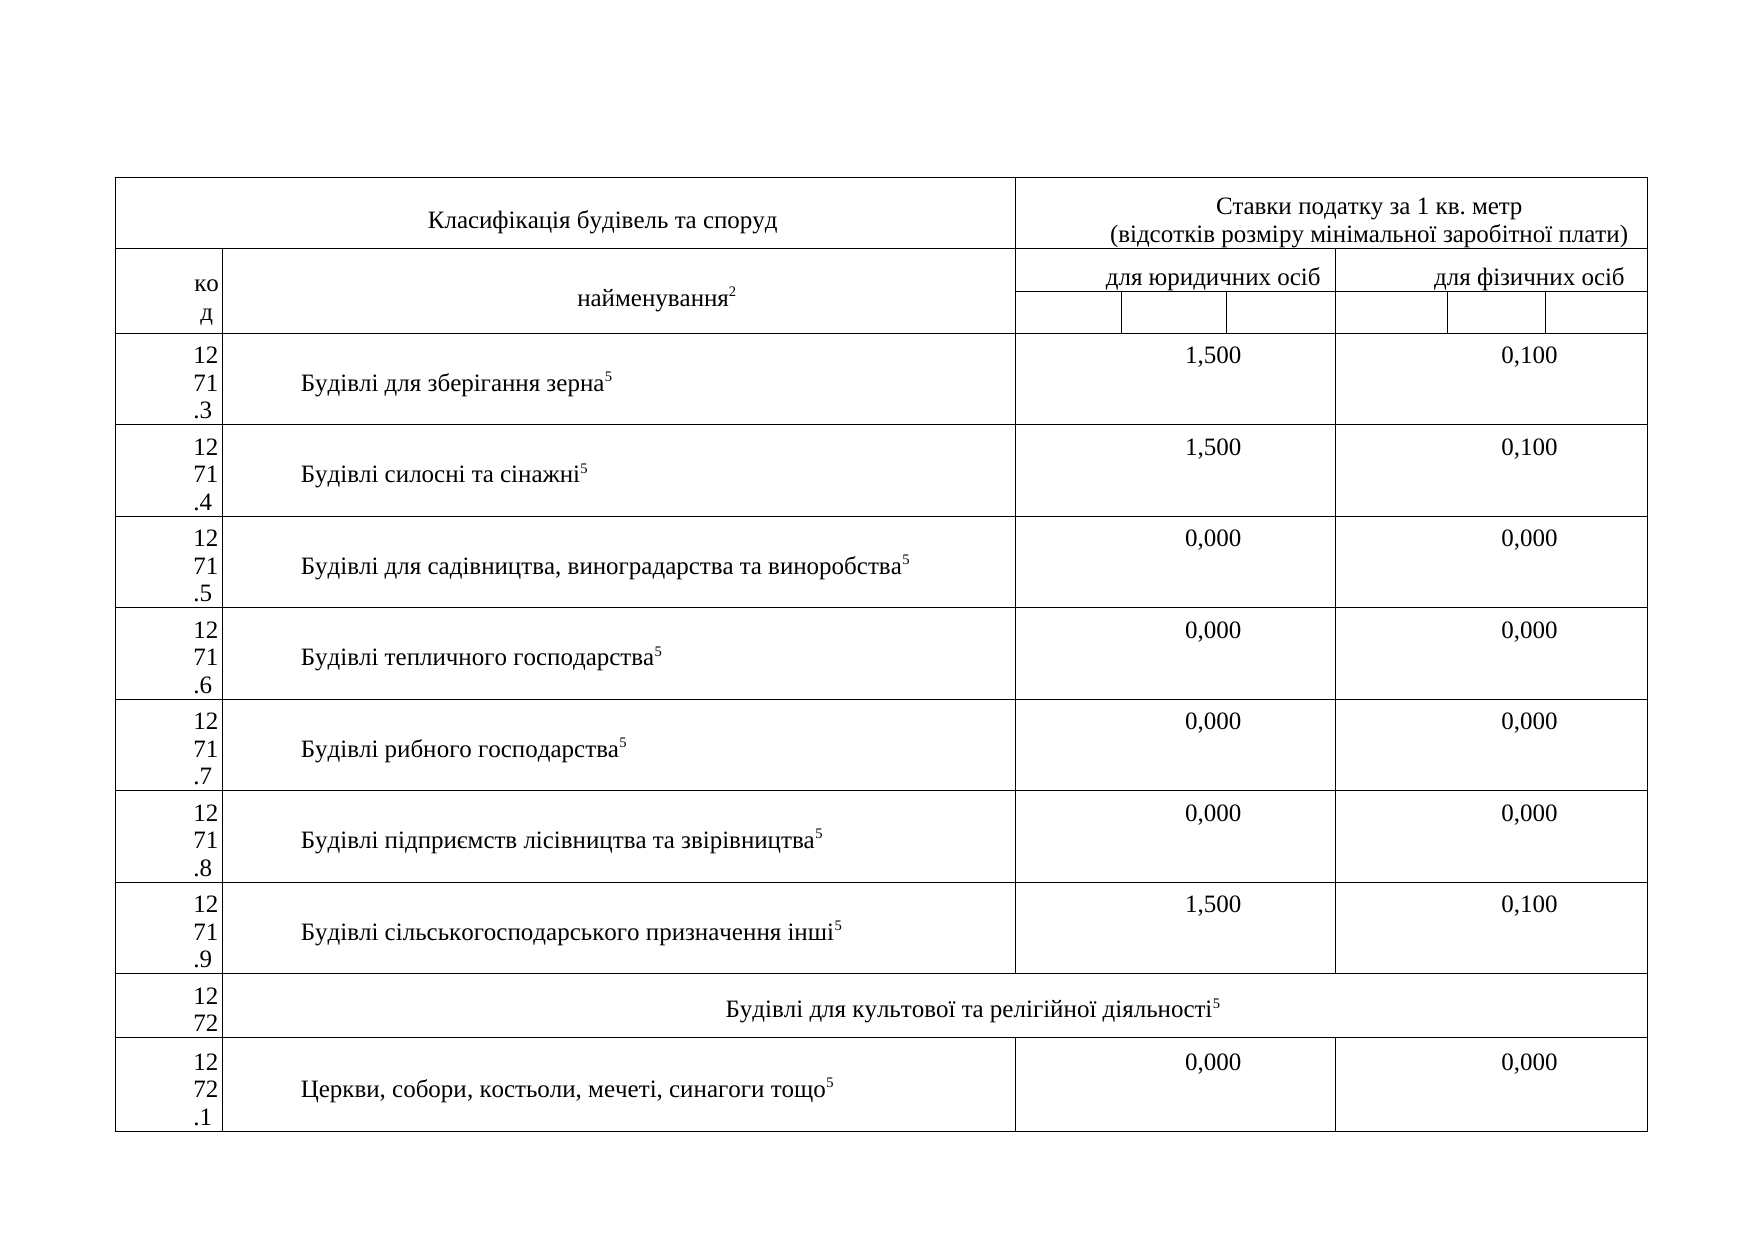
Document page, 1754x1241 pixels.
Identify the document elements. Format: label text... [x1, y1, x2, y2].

table_cell 1272.1 [116, 1038, 222, 1131]
table_cell 0,000 [1016, 1038, 1335, 1131]
table_header Класифікація будівель та споруд [116, 178, 1015, 248]
table_cell Будівлі підприємств лісівництва та звірівництва5 [223, 791, 1015, 882]
table_cell 0,000 [1336, 517, 1647, 607]
table_cell 1272 [116, 974, 222, 1037]
table_cell [1122, 292, 1226, 333]
table_cell код [116, 249, 222, 333]
table_cell 0,100 [1336, 883, 1647, 973]
table_cell [1016, 292, 1121, 333]
table_cell Церкви, собори, костьоли, мечеті, синагоги тощо5 [223, 1038, 1015, 1131]
table_cell 1271.6 [116, 608, 222, 699]
table_cell 0,000 [1336, 608, 1647, 699]
table_cell 0,000 [1336, 1038, 1647, 1131]
table_cell 1,500 [1016, 334, 1335, 424]
table_cell 0,000 [1016, 608, 1335, 699]
table_cell найменування2 [223, 249, 1015, 333]
table_cell 0,100 [1336, 334, 1647, 424]
table_cell 1,500 [1016, 425, 1335, 516]
table_cell Будівлі сільськогосподарського призначення інші5 [223, 883, 1015, 973]
table_cell 0,100 [1336, 425, 1647, 516]
table_cell 0,000 [1336, 700, 1647, 790]
table_cell 1271.5 [116, 517, 222, 607]
table_cell [1448, 292, 1545, 333]
table_cell Будівлі для зберігання зерна5 [223, 334, 1015, 424]
table_cell 1,500 [1016, 883, 1335, 973]
table_cell 0,000 [1016, 791, 1335, 882]
table_cell [1546, 292, 1647, 333]
table_cell 1271.8 [116, 791, 222, 882]
table_cell 0,000 [1016, 517, 1335, 607]
table_cell для юридичних осіб [1016, 249, 1335, 291]
table_cell 0,000 [1016, 700, 1335, 790]
table_header Ставки податку за 1 кв. метр (відсотків розміру мінімальної заробітної плати) [1016, 178, 1647, 248]
table_cell 1271.7 [116, 700, 222, 790]
table_cell Будівлі тепличного господарства5 [223, 608, 1015, 699]
table_cell для фізичних осіб [1336, 249, 1647, 291]
table_cell Будівлі силосні та сінажні5 [223, 425, 1015, 516]
table_cell Будівлі для садівництва, виноградарства та виноробства5 [223, 517, 1015, 607]
table_cell Будівлі для культової та релігійної діяльності5 [223, 974, 1647, 1037]
table_cell Будівлі рибного господарства5 [223, 700, 1015, 790]
table_cell 1271.4 [116, 425, 222, 516]
table_cell 0,000 [1336, 791, 1647, 882]
table_cell 1271.9 [116, 883, 222, 973]
table_cell 1271.3 [116, 334, 222, 424]
table_cell [1336, 292, 1447, 333]
table_cell [1227, 292, 1335, 333]
